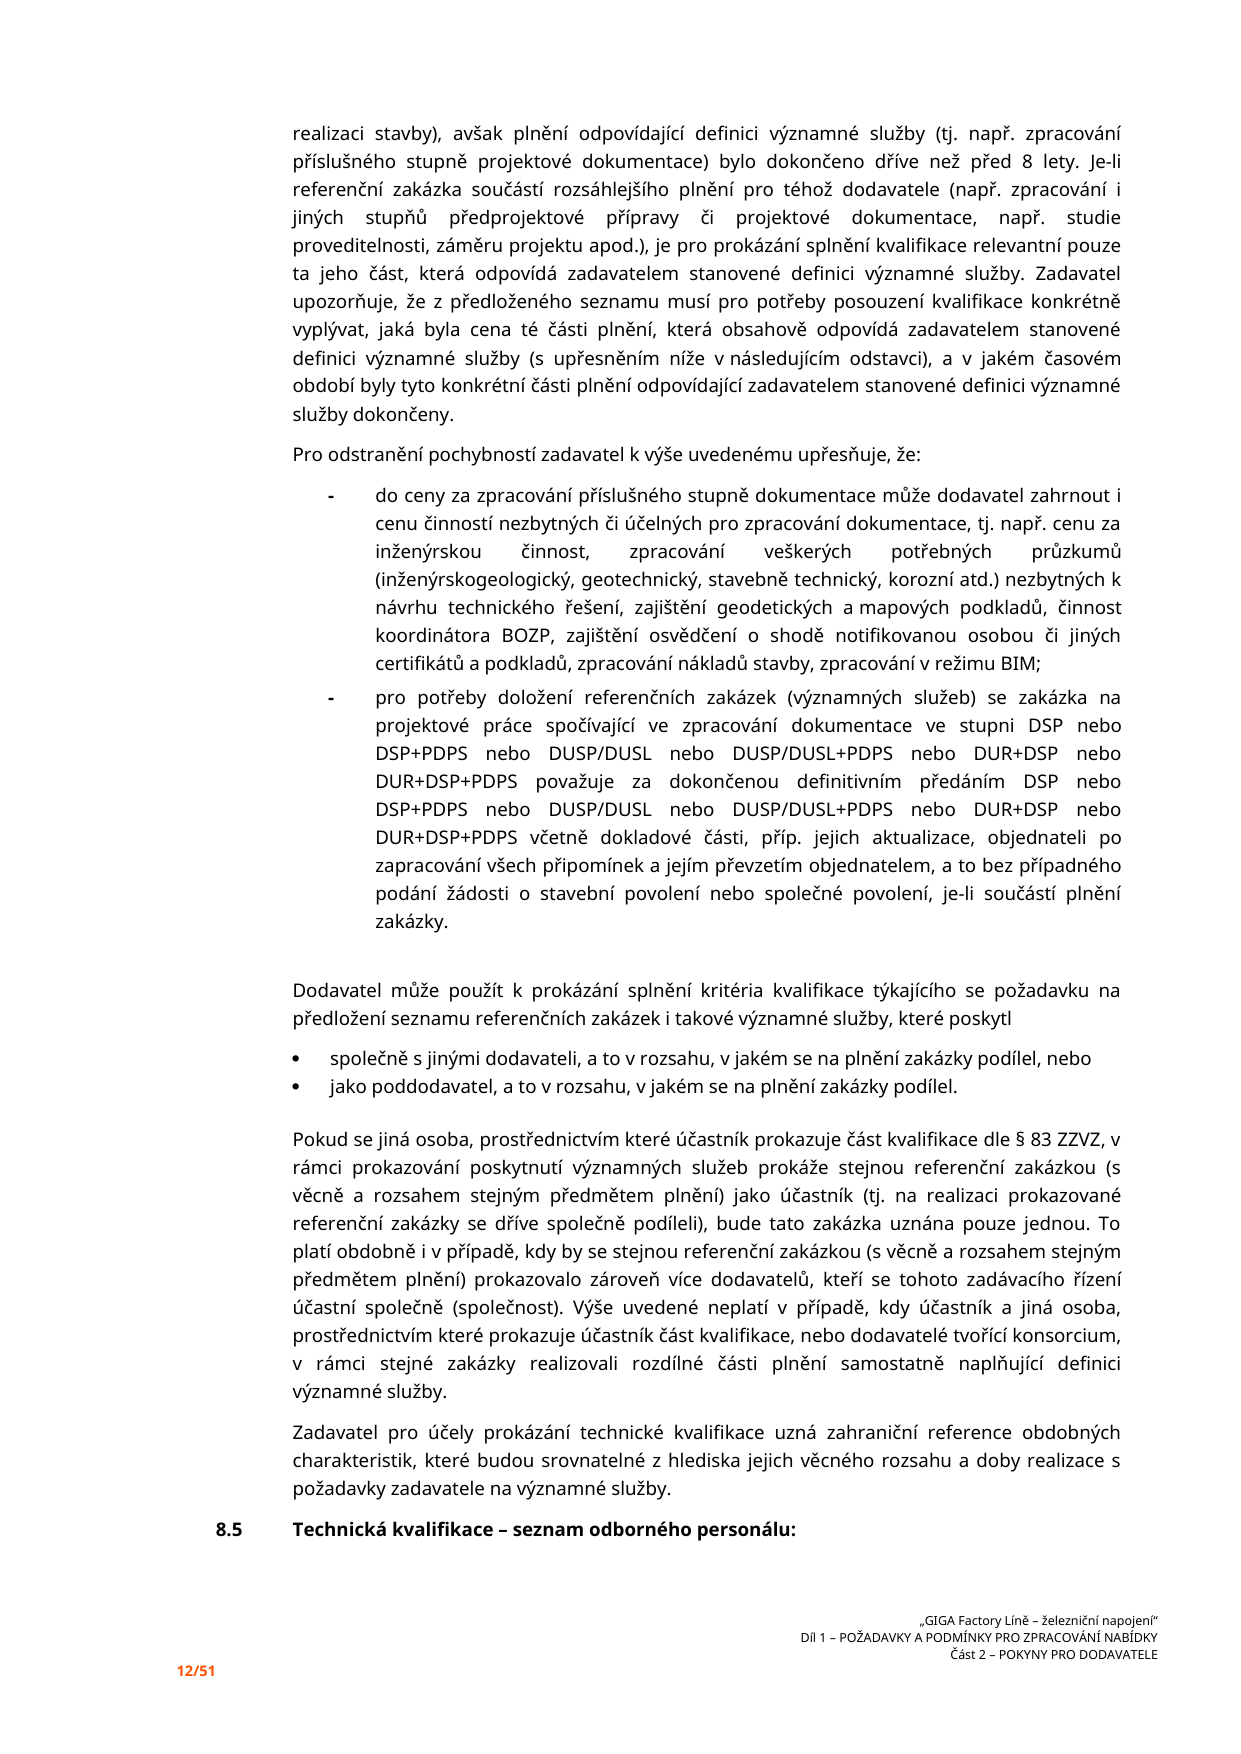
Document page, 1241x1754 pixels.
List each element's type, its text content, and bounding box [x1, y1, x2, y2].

text pro potřeby doložení referenčních zakázek (významných služeb) se zakázka na projektové práce spočívající ve zpracování dokumentace ve stupni DSP nebo DSP+PDPS nebo DUSP/DUSL nebo DUSP/DUSL+PDPS nebo DUR+DSP nebo DUR+DSP+PDPS považuje za dokončenou definitivním předáním DSP nebo DSP+PDPS nebo DUSP/DUSL nebo DUSP/DUSL+PDPS nebo DUR+DSP nebo DUR+DSP+PDPS včetně dokladové části, příp. jejich aktualizace, objednateli po zapracování všech připomínek a jejím převzetím objednatelem, a to bez případného podání žádosti o stavební povolení nebo společné povolení, je-li součástí plnění zakázky. [328, 684, 1122, 934]
text Zadavatel pro účely prokázání technické kvalifikace uzná zahraniční reference obdobných charakteristik, které budou srovnatelné z hlediska jejich věcného rozsahu a doby realizace s požadavky zadavatele na významné služby. [292, 1419, 1122, 1501]
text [292, 121, 1122, 426]
text Pokud se jiná osoba, prostřednictvím které účastník prokazuje část kvalifikace dle § 83 ZZVZ, v rámci prokazování poskytnutí významných služeb prokáže stejnou referenční zakázkou (s věcně a rozsahem stejným předmětem plnění) jako účastník (tj. na realizaci prokazované referenční zakázky se dříve společně podíleli), bude tato zakázka uznána pouze jednou. To platí obdobně i v případě, kdy by se stejnou referenční zakázkou (s věcně a rozsahem stejným předmětem plnění) prokazovalo zároveň více dodavatelů, kteří se tohoto zadávacího řízení účastní společně (společnost). Výše uvedené neplatí v případě, kdy účastník a jiná osoba, prostřednictvím které prokazuje účastník část kvalifikace, nebo dodavatelé tvořící konsorcium, v rámci stejné zakázky realizovali rozdílné části plnění samostatně naplňující definici významné služby. [292, 1127, 1122, 1404]
list společně s jinými dodavateli, a to v rozsahu, v jakém se na plnění zakázky podílel, nebo [292, 1046, 1122, 1071]
list jako poddodavatel, a to v rozsahu, v jakém se na plnění zakázky podílel. [292, 1073, 1122, 1099]
text do ceny za zpracování příslušného stupně dokumentace může dodavatel zahrnout i cenu činností nezbytných či účelných pro zpracování dokumentace, tj. např. cenu za inženýrskou činnost, zpracování veškerých potřebných průzkumů (inženýrskogeologický, geotechnický, stavebně technický, korozní atd.) nezbytných k návrhu technického řešení, zajištění geodetických a mapových podkladů, činnost koordinátora BOZP, zajištění osvědčení o shodě notifikovanou osobou či jiných certifikátů a podkladů, zpracování nákladů stavby, zpracování v režimu BIM; [328, 482, 1122, 676]
text Dodavatel může použít k prokázání splnění kritéria kvalifikace týkajícího se požadavku na předložení seznamu referenčních zakázek i takové významné služby, které poskytl [292, 977, 1122, 1031]
text Technická kvalifikace – seznam odborného personálu: [216, 1516, 1122, 1541]
text Pro odstranění pochybností zadavatel k výše uvedenému upřesňuje, že: [292, 441, 1122, 467]
